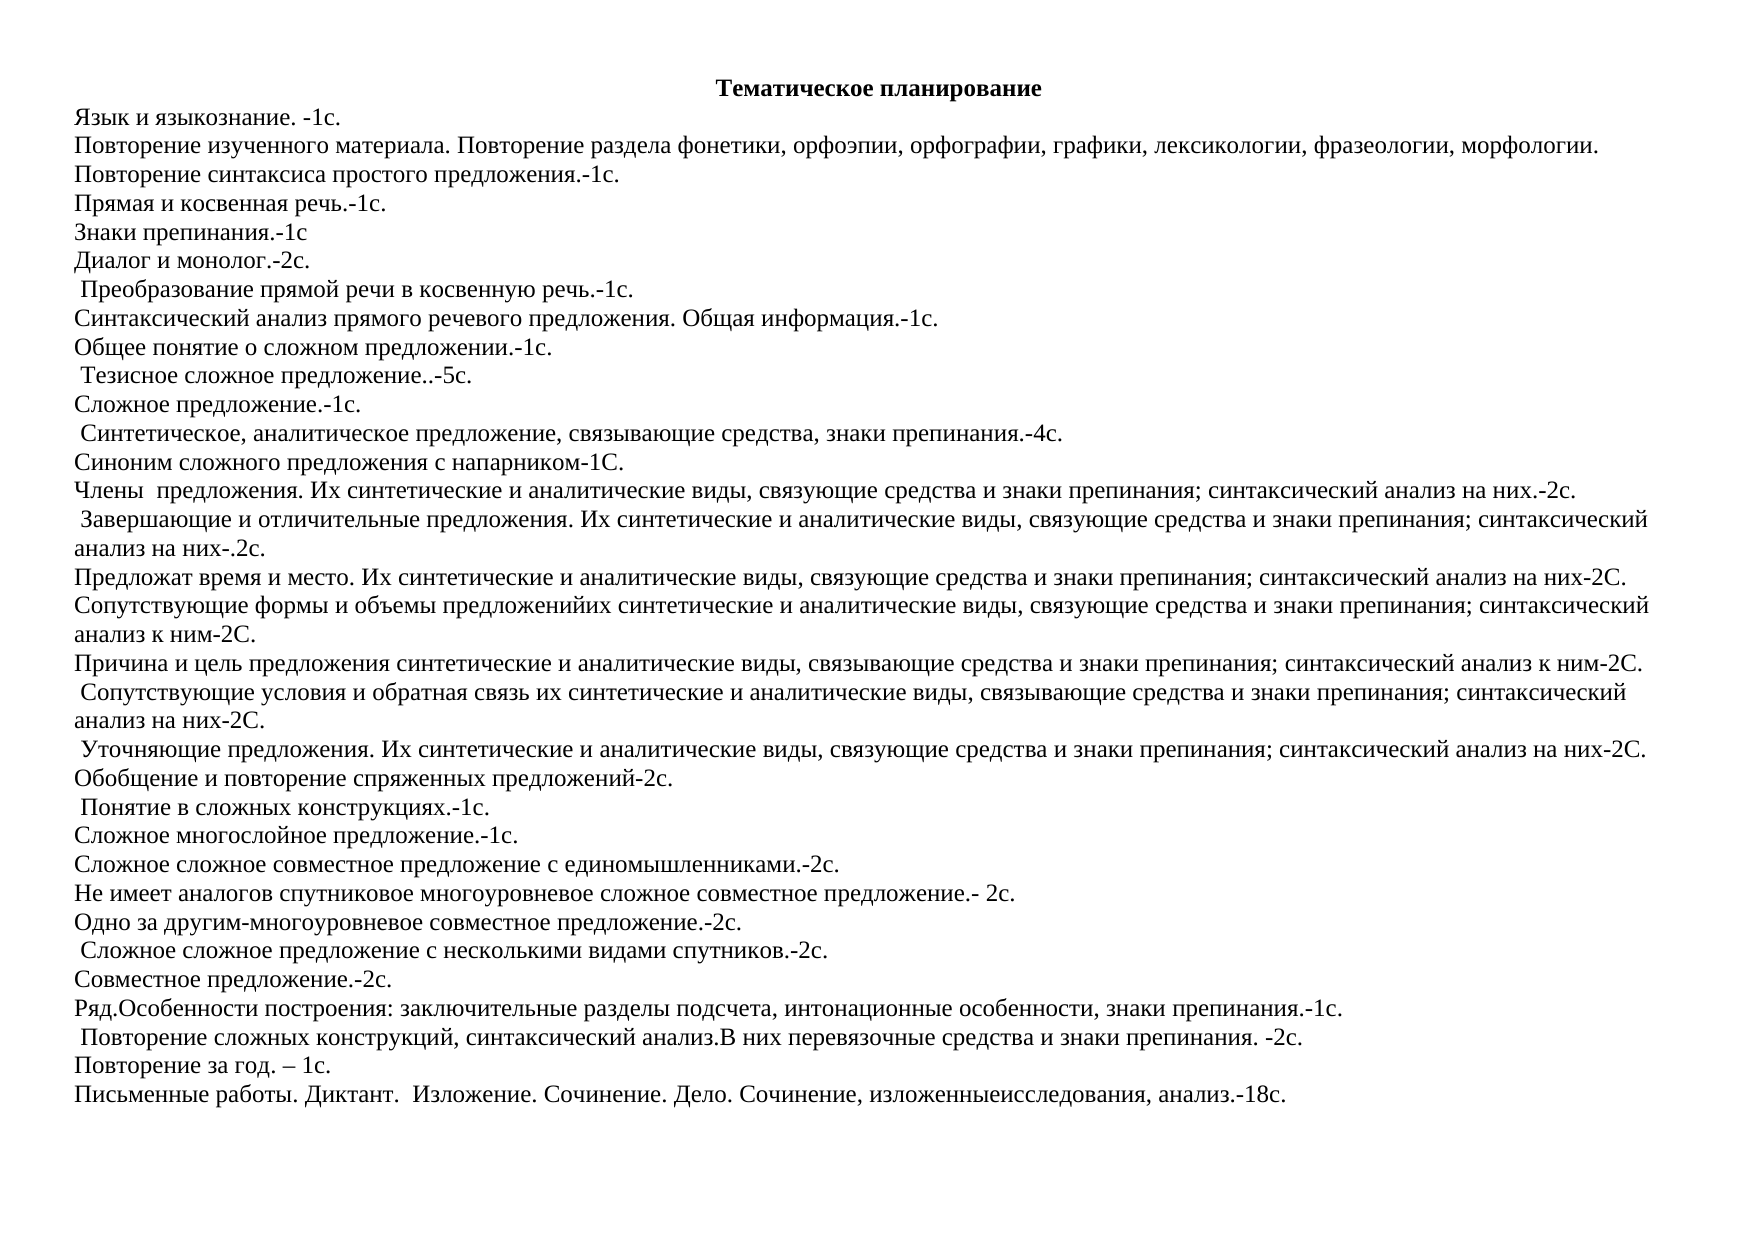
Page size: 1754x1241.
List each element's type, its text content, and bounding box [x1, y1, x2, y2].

text Совместное предложение.-2с. [74, 964, 1683, 993]
text Общее понятие о сложном предложении.-1с. [74, 332, 1683, 361]
text Тезисное сложное предложение..-5с. [74, 361, 1683, 389]
text Тематическое планирование [74, 73, 1683, 102]
text Синтетическое, аналитическое предложение, связывающие средства, знаки препинания.-4с. [74, 418, 1683, 447]
text Сложное предложение.-1с. [74, 389, 1683, 418]
text Синтаксический анализ прямого речевого предложения. Общая информация.-1с. [74, 303, 1683, 332]
text Сложное сложное совместное предложение с единомышленниками.-2с. [74, 849, 1683, 878]
text Ряд.Особенности построения: заключительные разделы подсчета, интонационные особенности, знаки препинания.-1с. [74, 993, 1683, 1022]
text Не имеет аналогов спутниковое многоуровневое сложное совместное предложение.- 2с. [74, 878, 1683, 907]
text Диалог и монолог.-2с. [74, 246, 1683, 274]
text Сложное многослойное предложение.-1с. [74, 821, 1683, 849]
text Знаки препинания.-1с [74, 217, 1683, 246]
text Письменные работы. Диктант. Изложение. Сочинение. Дело. Сочинение, изложенныеисследования, анализ.-18с. [74, 1079, 1683, 1108]
text Предложат время и место. Их синтетические и аналитические виды, связующие средства и знаки препинания; синтаксический анализ на них-2С. [74, 562, 1683, 591]
text Завершающие и отличительные предложения. Их синтетические и аналитические виды, связующие средства и знаки препинания; синтаксический анализ на них-.2с. [74, 504, 1683, 562]
text Сложное сложное предложение с несколькими видами спутников.-2с. [74, 936, 1683, 964]
text Синоним сложного предложения с напарником-1С. [74, 447, 1683, 476]
text Причина и цель предложения синтетические и аналитические виды, связывающие средства и знаки препинания; синтаксический анализ к ним-2С. [74, 648, 1683, 677]
text Повторение изученного материала. Повторение раздела фонетики, орфоэпии, орфографии, графики, лексикологии, фразеологии, морфологии. Повторение синтаксиса простого предложения.-1с. [74, 131, 1683, 188]
text Сопутствующие условия и обратная связь их синтетические и аналитические виды, связывающие средства и знаки препинания; синтаксический анализ на них-2С. [74, 677, 1683, 734]
text Повторение за год. – 1с. [74, 1051, 1683, 1079]
text Преобразование прямой речи в косвенную речь.-1с. [74, 274, 1683, 303]
text Члены предложения. Их синтетические и аналитические виды, связующие средства и знаки препинания; синтаксический анализ на них.-2с. [74, 476, 1683, 504]
text Повторение сложных конструкций, синтаксический анализ.В них перевязочные средства и знаки препинания. -2с. [74, 1022, 1683, 1051]
text Уточняющие предложения. Их синтетические и аналитические виды, связующие средства и знаки препинания; синтаксический анализ на них-2С. [74, 734, 1683, 763]
text Понятие в сложных конструкциях.-1с. [74, 792, 1683, 821]
text Язык и языкознание. -1с. [74, 102, 1683, 131]
text Прямая и косвенная речь.-1с. [74, 188, 1683, 217]
text Сопутствующие формы и объемы предложенийих синтетические и аналитические виды, связующие средства и знаки препинания; синтаксический анализ к ним-2С. [74, 591, 1683, 648]
text Обобщение и повторение спряженных предложений-2с. [74, 763, 1683, 792]
text Одно за другим-многоуровневое совместное предложение.-2с. [74, 907, 1683, 936]
